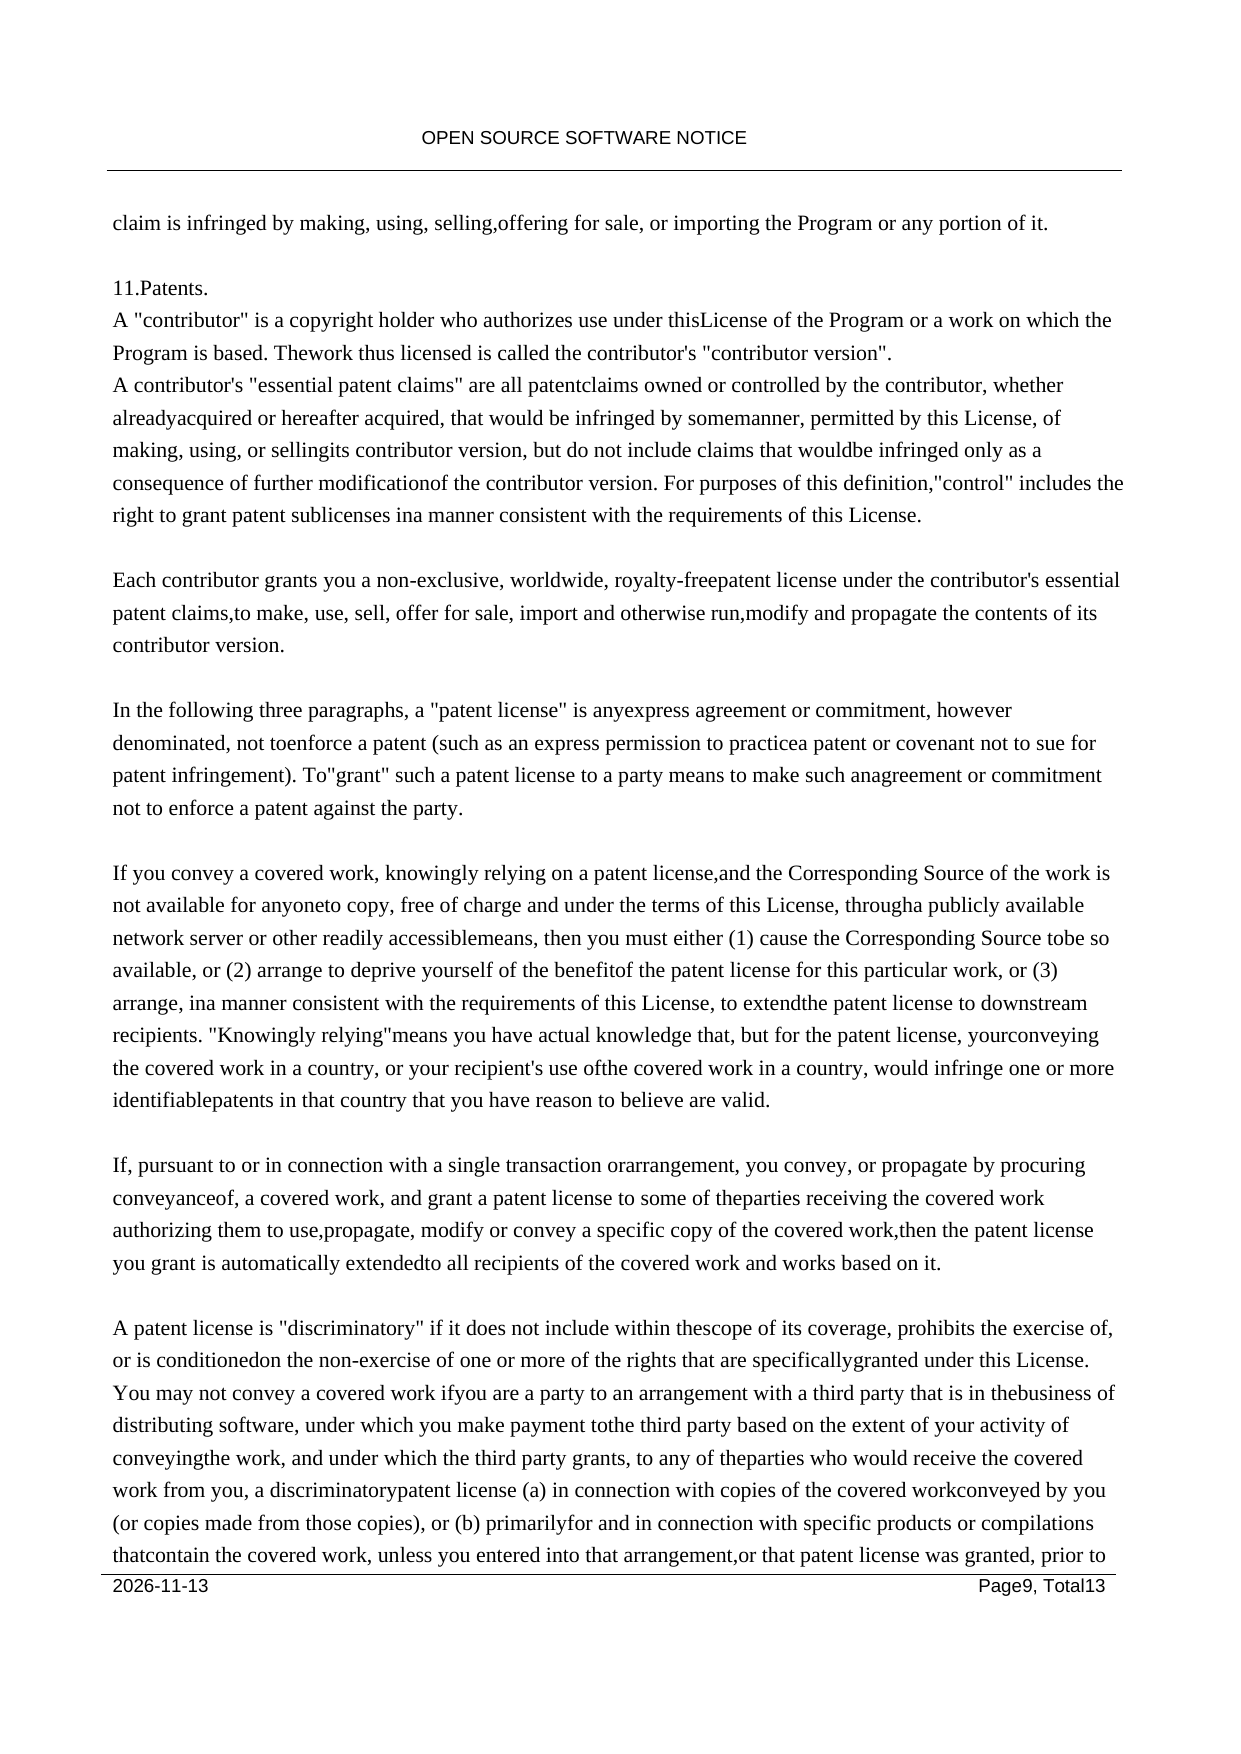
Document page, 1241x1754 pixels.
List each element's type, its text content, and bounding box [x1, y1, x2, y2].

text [112, 1311, 1128, 1571]
text A contributor's "essential patent claims" are all patentclaims owned or controlled by the contributor, whether alreadyacquired or hereafter acquired, that would be infringed by somemanner, permitted by this License, of making, using, or sellingits contributor version, but do not include claims that wouldbe infringed only as a consequence of further modificationof the contributor version. For purposes of this definition,"control" includes the right to grant patent sublicenses ina manner consistent with the requirements of this License. [112, 369, 1128, 531]
text Each contributor grants you a non-exclusive, worldwide, royalty-freepatent license under the contributor's essential patent claims,to make, use, sell, offer for sale, import and otherwise run,modify and propagate the contents of its contributor version. [112, 564, 1128, 661]
text If, pursuant to or in connection with a single transaction orarrangement, you convey, or propagate by procuring conveyanceof, a covered work, and grant a patent license to some of theparties receiving the covered work authorizing them to use,propagate, modify or convey a specific copy of the covered work,then the patent license you grant is automatically extendedto all recipients of the covered work and works based on it. [112, 1149, 1128, 1279]
text If you convey a covered work, knowingly relying on a patent license,and the Corresponding Source of the work is not available for anyoneto copy, free of charge and under the terms of this License, througha publicly available network server or other readily accessiblemeans, then you must either (1) cause the Corresponding Source tobe so available, or (2) arrange to deprive yourself of the benefitof the patent license for this particular work, or (3) arrange, ina manner consistent with the requirements of this License, to extendthe patent license to downstream recipients. "Knowingly relying"means you have actual knowledge that, but for the patent license, yourconveying the covered work in a country, or your recipient's use ofthe covered work in a country, would infringe one or more identifiablepatents in that country that you have reason to believe are valid. [112, 856, 1128, 1116]
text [112, 206, 1128, 239]
text A "contributor" is a copyright holder who authorizes use under thisLicense of the Program or a work on which the Program is based. Thework thus licensed is called the contributor's "contributor version". [112, 304, 1128, 369]
text In the following three paragraphs, a "patent license" is anyexpress agreement or commitment, however denominated, not toenforce a patent (such as an express permission to practicea patent or covenant not to sue for patent infringement). To"grant" such a patent license to a party means to make such anagreement or commitment not to enforce a patent against the party. [112, 694, 1128, 824]
text 11.Patents. [112, 271, 1128, 304]
